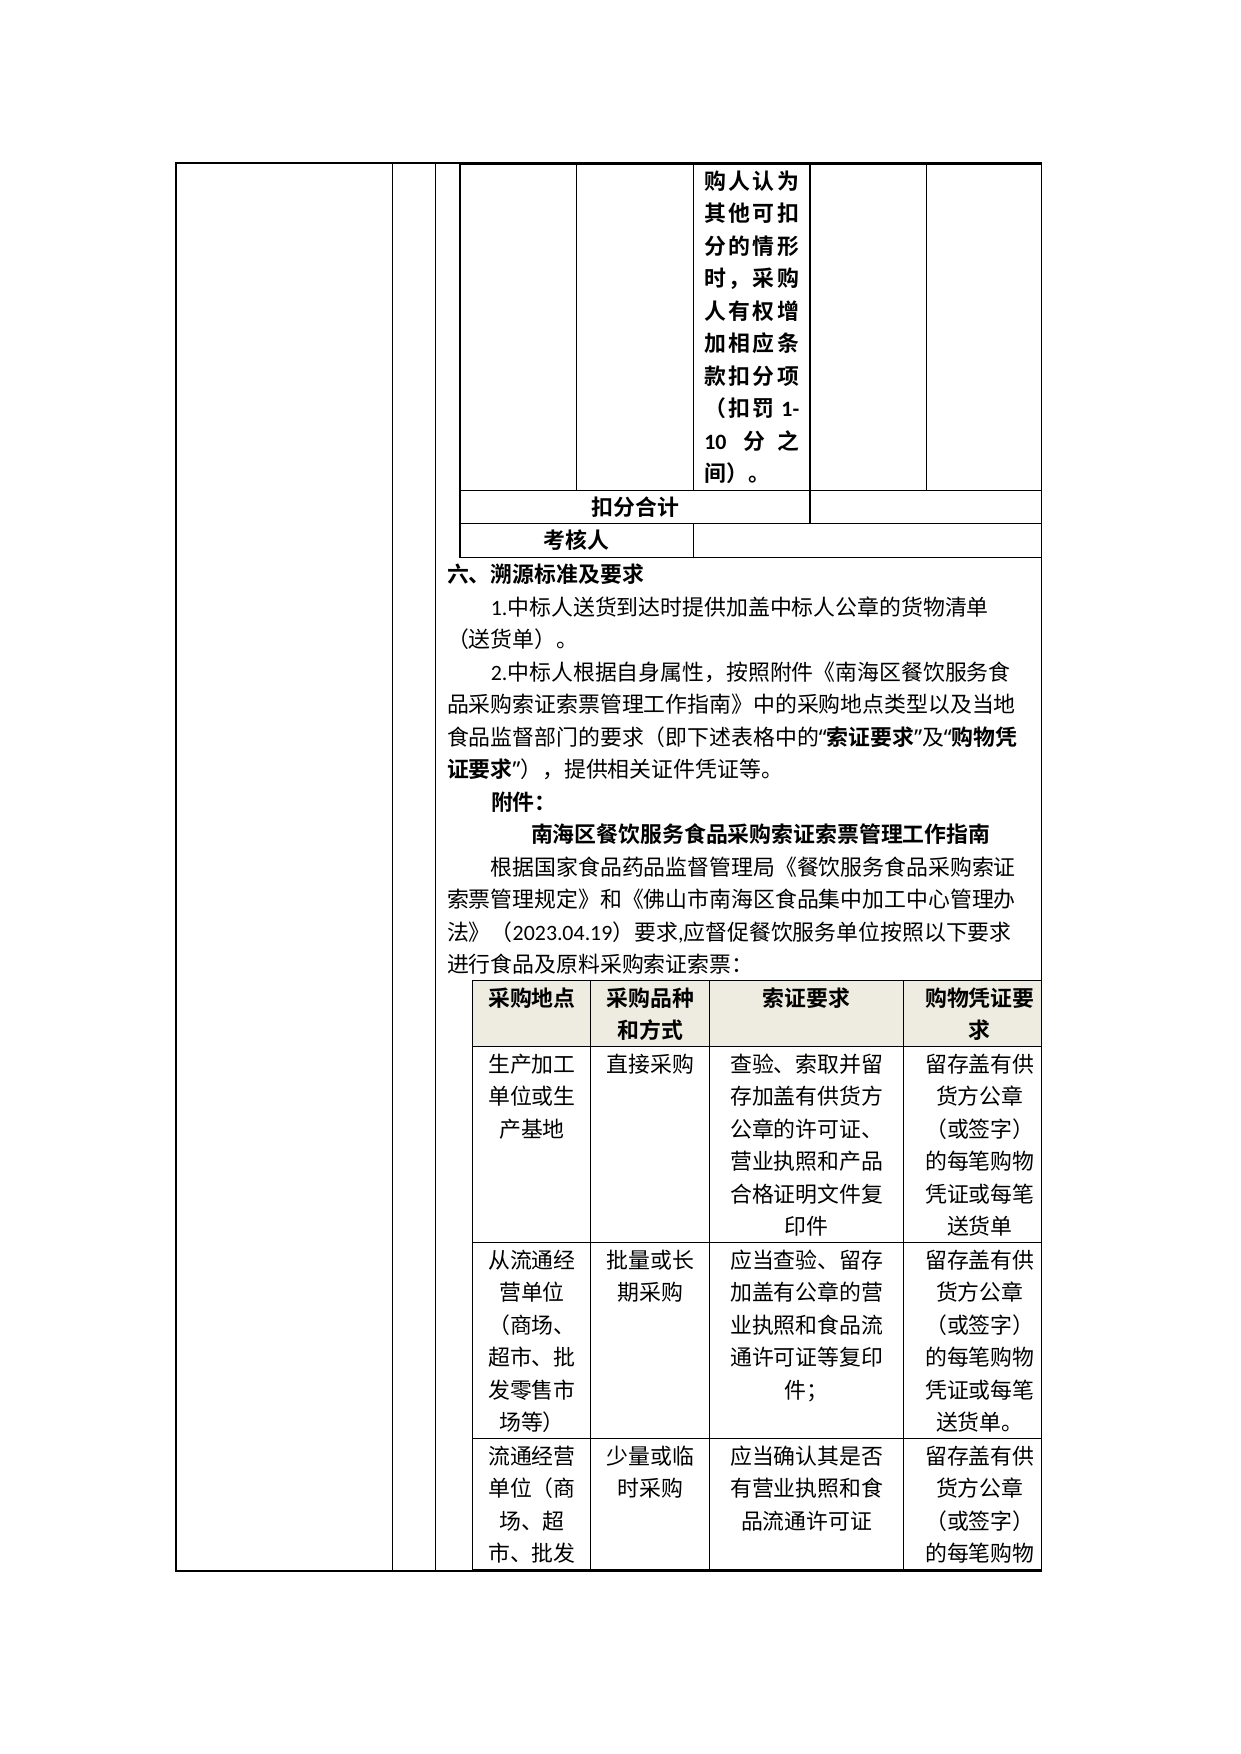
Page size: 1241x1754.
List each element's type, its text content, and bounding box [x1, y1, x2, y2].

table_cell [177, 164, 392, 1570]
table_cell 1 [393, 164, 435, 1570]
